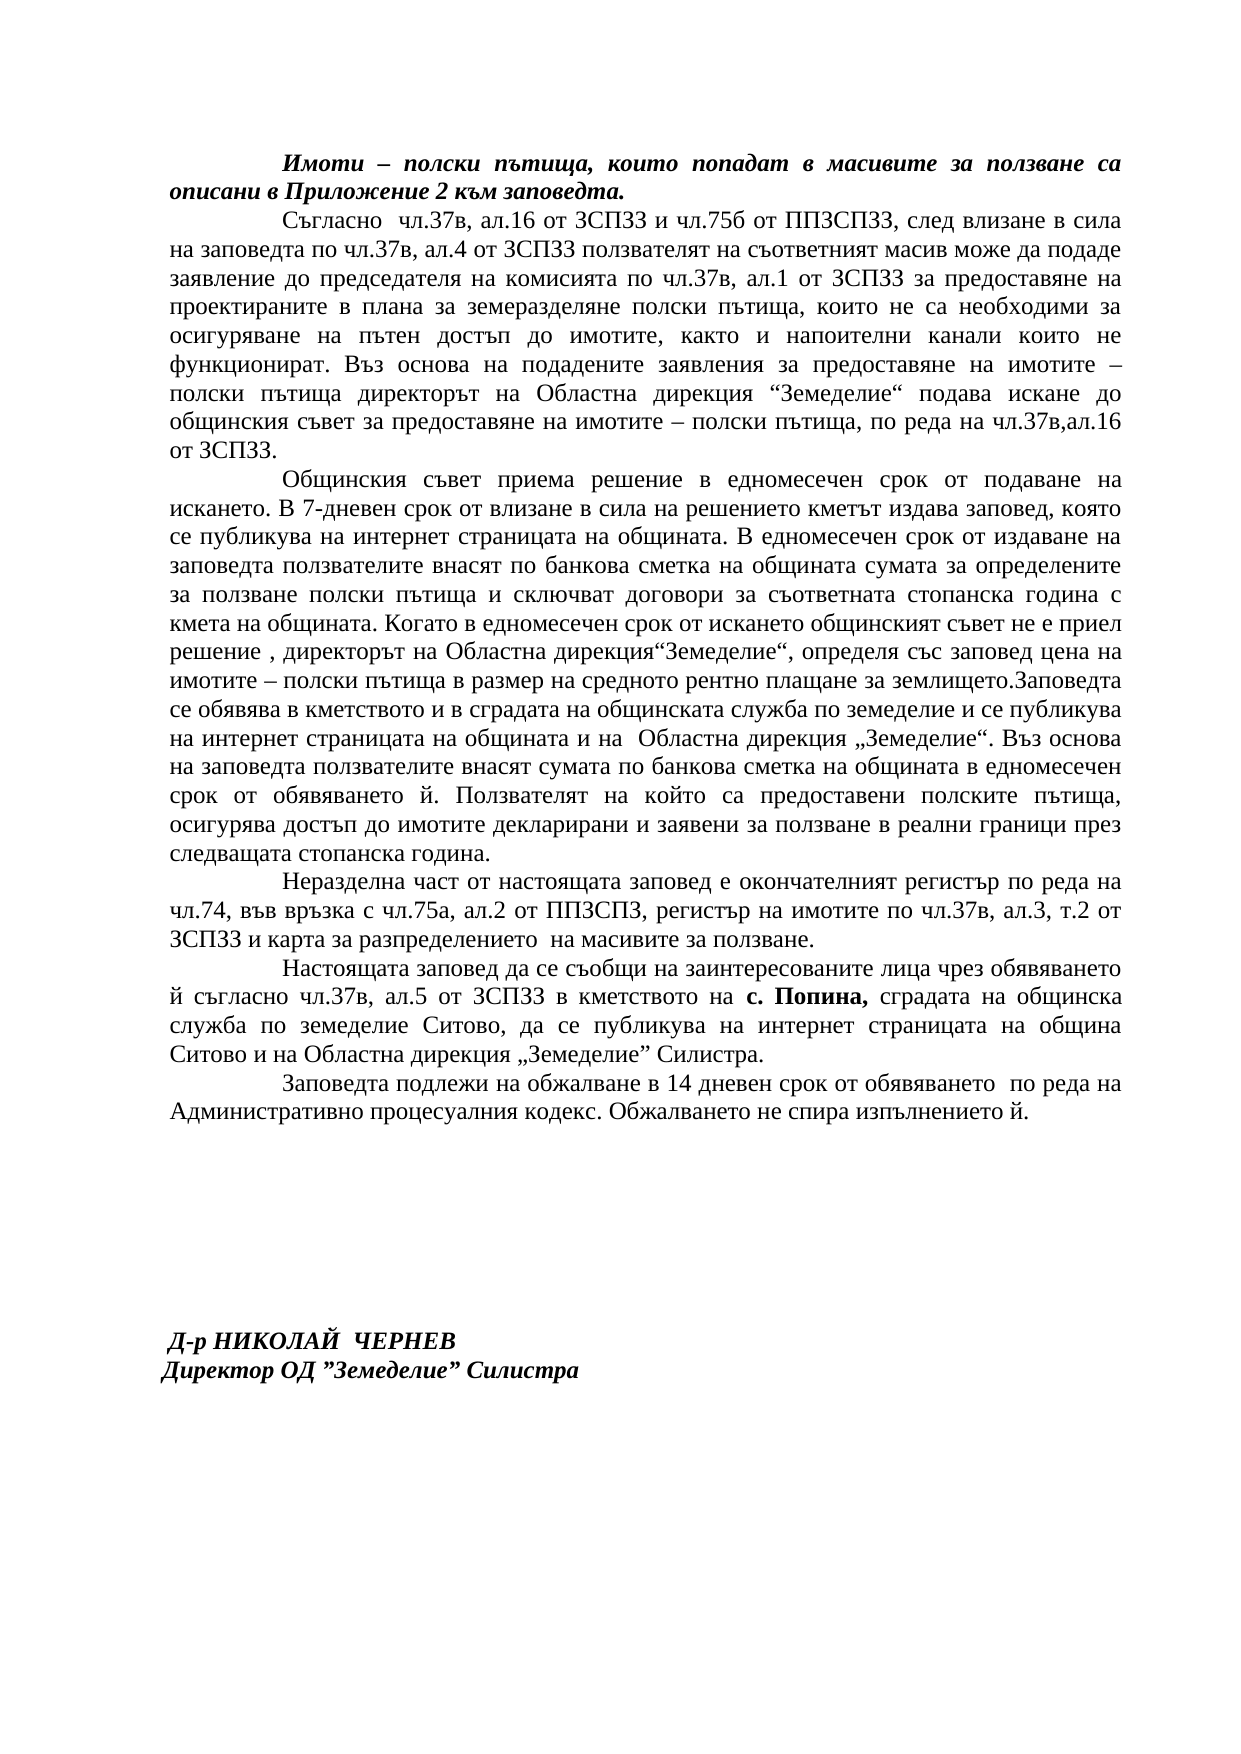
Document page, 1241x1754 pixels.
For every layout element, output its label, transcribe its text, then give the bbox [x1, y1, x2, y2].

text Настоящата заповед да се съобщи на заинтересованите лица чрез обявяването й съгласно чл.37в, ал.5 от ЗСПЗЗ в кметството на с. Попина, сградата на общинска служба по земеделие Ситово, да се публикува на интернет страницата на община Ситово и на Областна дирекция „Земеделие” Силистра. [169, 953, 1123, 1068]
text Заповедта подлежи на обжалване в 14 дневен срок от обявяването по реда на Административно процесуалния кодекс. Обжалването не спира изпълнението й. [169, 1068, 1123, 1125]
text Директор ОД ”Земеделие” Силистра [162, 1355, 1034, 1384]
text Съгласно чл.37в, ал.16 от ЗСПЗЗ и чл.75б от ППЗСПЗЗ, след влизане в сила на заповедта по чл.37в, ал.4 от ЗСПЗЗ ползвателят на съответният масив може да подаде заявление до председателя на комисията по чл.37в, ал.1 от ЗСПЗЗ за предоставяне на проектираните в плана за земеразделяне полски пътища, които не са необходими за осигуряване на пътен достъп до имотите, както и напоителни канали които не функционират. Въз основа на подадените заявления за предоставяне на имотите – полски пътища директорът на Областна дирекция “Земеделие“ подава искане до общинския съвет за предоставяне на имотите – полски пътища, по реда на чл.37в,ал.16 от ЗСПЗЗ. [169, 205, 1123, 464]
text Общинския съвет приема решение в едномесечен срок от подаване на искането. В 7-дневен срок от влизане в сила на решението кметът издава заповед, която се публикува на интернет страницата на общината. В едномесечен срок от издаване на заповедта ползвателите внасят по банкова сметка на общината сумата за определените за ползване полски пътища и сключват договори за съответната стопанска година с кмета на общината. Когато в едномесечен срок от искането общинският съвет не е приел решение , директорът на Областна дирекция“Земеделие“, определя със заповед цена на имотите – полски пътища в размер на средното рентно плащане за землището.Заповедта се обявява в кметството и в сградата на общинската служба по земеделие и се публикува на интернет страницата на общината и на Областна дирекция „Земеделие“. Въз основа на заповедта ползвателите внасят сумата по банкова сметка на общината в едномесечен срок от обявяването й. Ползвателят на който са предоставени полските пътища, осигурява достъп до имотите декларирани и заявени за ползване в реални граници през следващата стопанска година. [169, 464, 1123, 866]
text Имоти – полски пътища, които попадат в масивите за ползване са описани в Приложение 2 към заповедта. [169, 148, 1123, 205]
text Д-р НИКОЛАЙ ЧЕРНЕВ [162, 1326, 1034, 1355]
text Неразделна част от настоящата заповед е окончателният регистър по реда на чл.74, във връзка с чл.75а, ал.2 от ППЗСПЗ, регистър на имотите по чл.37в, ал.3, т.2 от ЗСПЗЗ и карта за разпределението на масивите за ползване. [169, 866, 1123, 953]
